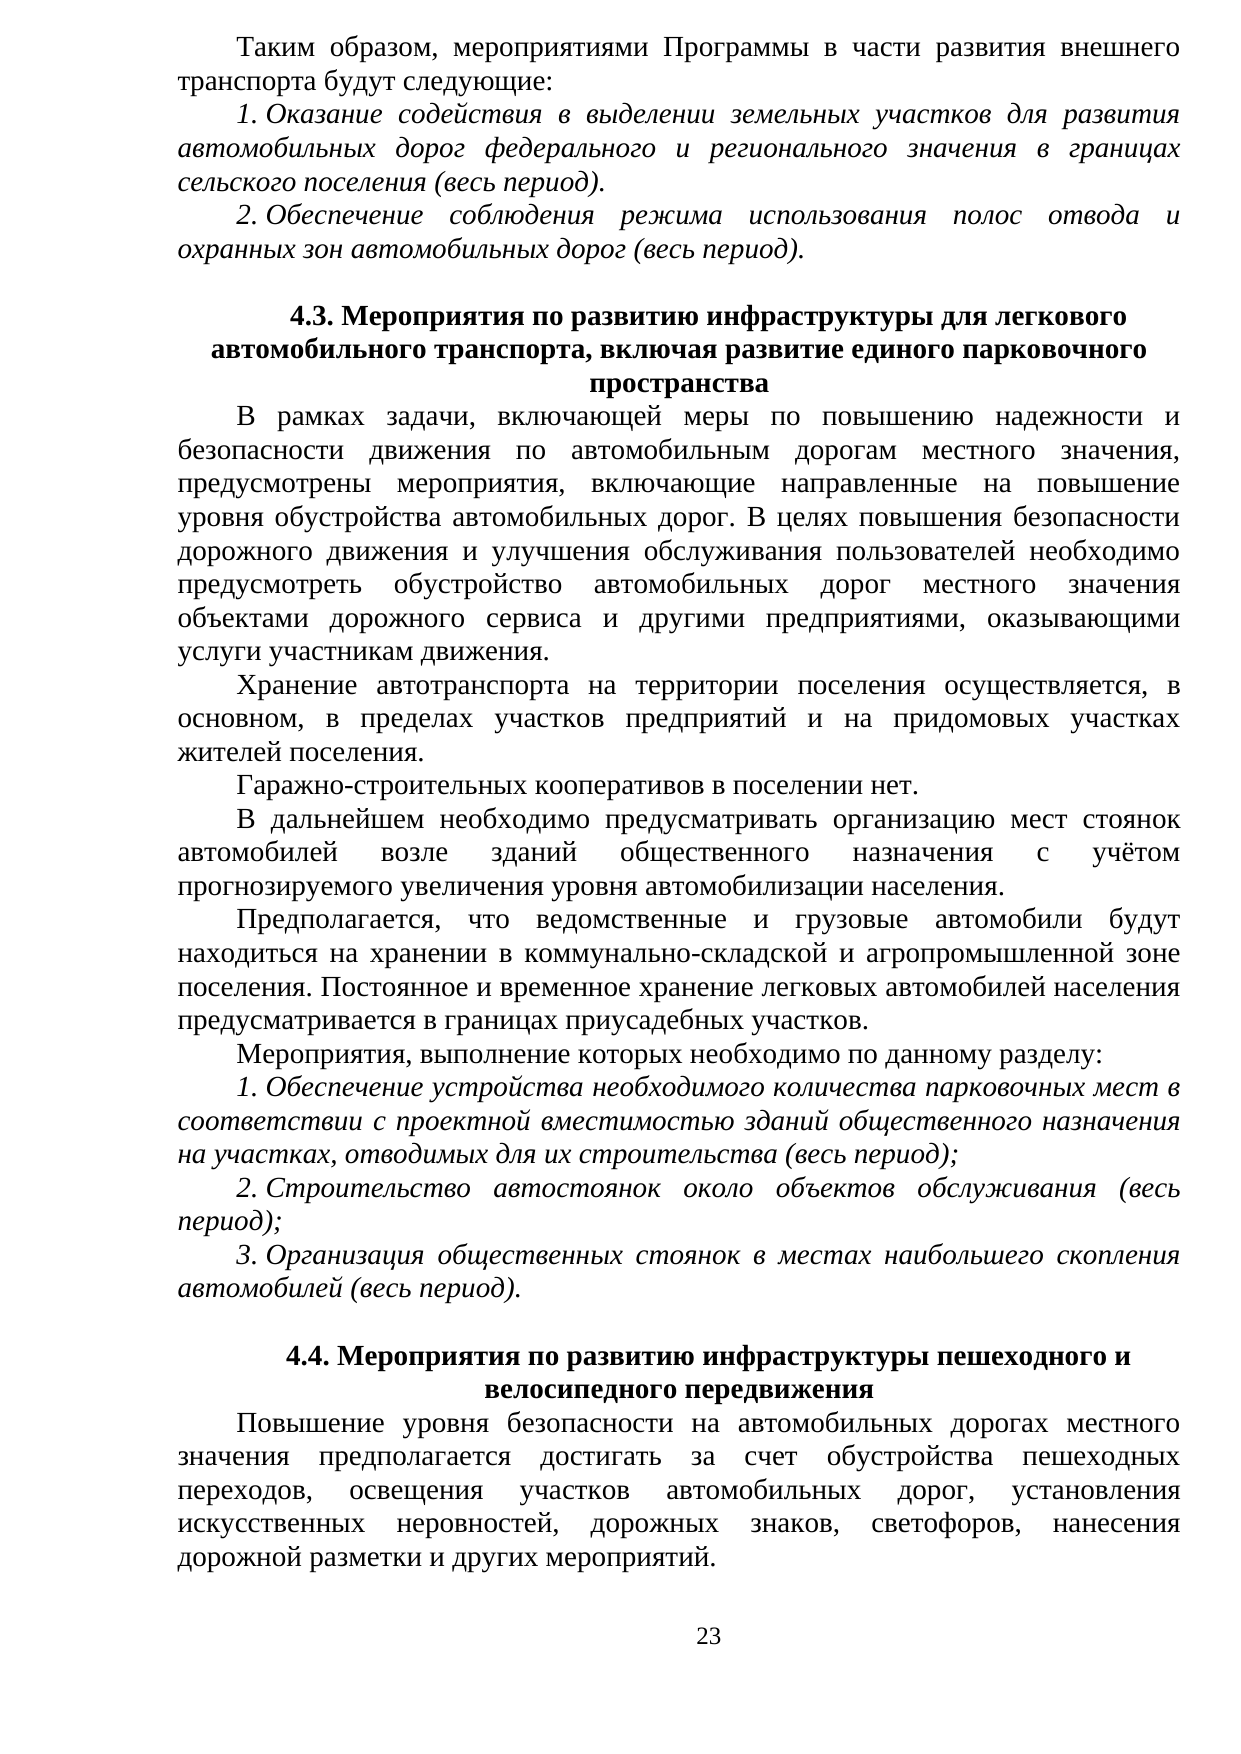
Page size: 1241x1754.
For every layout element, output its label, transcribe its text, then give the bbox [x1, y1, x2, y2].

text Мероприятия, выполнение которых необходимо по данному разделу: [177, 1036, 1181, 1069]
text Предполагается, что ведомственные и грузовые автомобили будут находиться на хранении в коммунально-складской и агропромышленной зоне поселения. Постоянное и временное хранение легковых автомобилей населения предусматривается в границах приусадебных участков. [177, 902, 1181, 1036]
text Таким образом, мероприятиями Программы в части развития внешнего транспорта будут следующие: [177, 29, 1181, 97]
text 1. Оказание содействия в выделении земельных участков для развития автомобильных дорог федерального и регионального значения в границах сельского поселения (весь период). [177, 97, 1181, 197]
text Гаражно-строительных кооперативов в поселении нет. [177, 767, 1181, 801]
text Повышение уровня безопасности на автомобильных дорогах местного значения предполагается достигать за счет обустройства пешеходных переходов, освещения участков автомобильных дорог, установления искусственных неровностей, дорожных знаков, светофоров, нанесения дорожной разметки и других мероприятий. [177, 1405, 1181, 1572]
text В рамках задачи, включающей меры по повышению надежности и безопасности движения по автомобильным дорогам местного значения, предусмотрены мероприятия, включающие направленные на повышение уровня обустройства автомобильных дорог. В целях повышения безопасности дорожного движения и улучшения обслуживания пользователей необходимо предусмотреть обустройство автомобильных дорог местного значения объектами дорожного сервиса и другими предприятиями, оказывающими услуги участникам движения. [177, 398, 1181, 667]
text 4.4. Мероприятия по развитию инфраструктуры пешеходного и велосипедного передвижения [177, 1338, 1181, 1405]
text 2. Строительство автостоянок около объектов обслуживания (весь период); [177, 1170, 1181, 1237]
text Хранение автотранспорта на территории поселения осуществляется, в основном, в пределах участков предприятий и на придомовых участках жителей поселения. [177, 667, 1181, 767]
text 1. Обеспечение устройства необходимого количества парковочных мест в соответствии с проектной вместимостью зданий общественного назначения на участках, отводимых для их строительства (весь период); [177, 1069, 1181, 1170]
text 4.3. Мероприятия по развитию инфраструктуры для легкового автомобильного транспорта, включая развитие единого парковочного пространства [177, 298, 1181, 398]
text В дальнейшем необходимо предусматривать организацию мест стоянок автомобилей возле зданий общественного назначения с учётом прогнозируемого увеличения уровня автомобилизации населения. [177, 801, 1181, 902]
text 3. Организация общественных стоянок в местах наибольшего скопления автомобилей (весь период). [177, 1237, 1181, 1304]
text 2. Обеспечение соблюдения режима использования полос отвода и охранных зон автомобильных дорог (весь период). [177, 197, 1181, 264]
